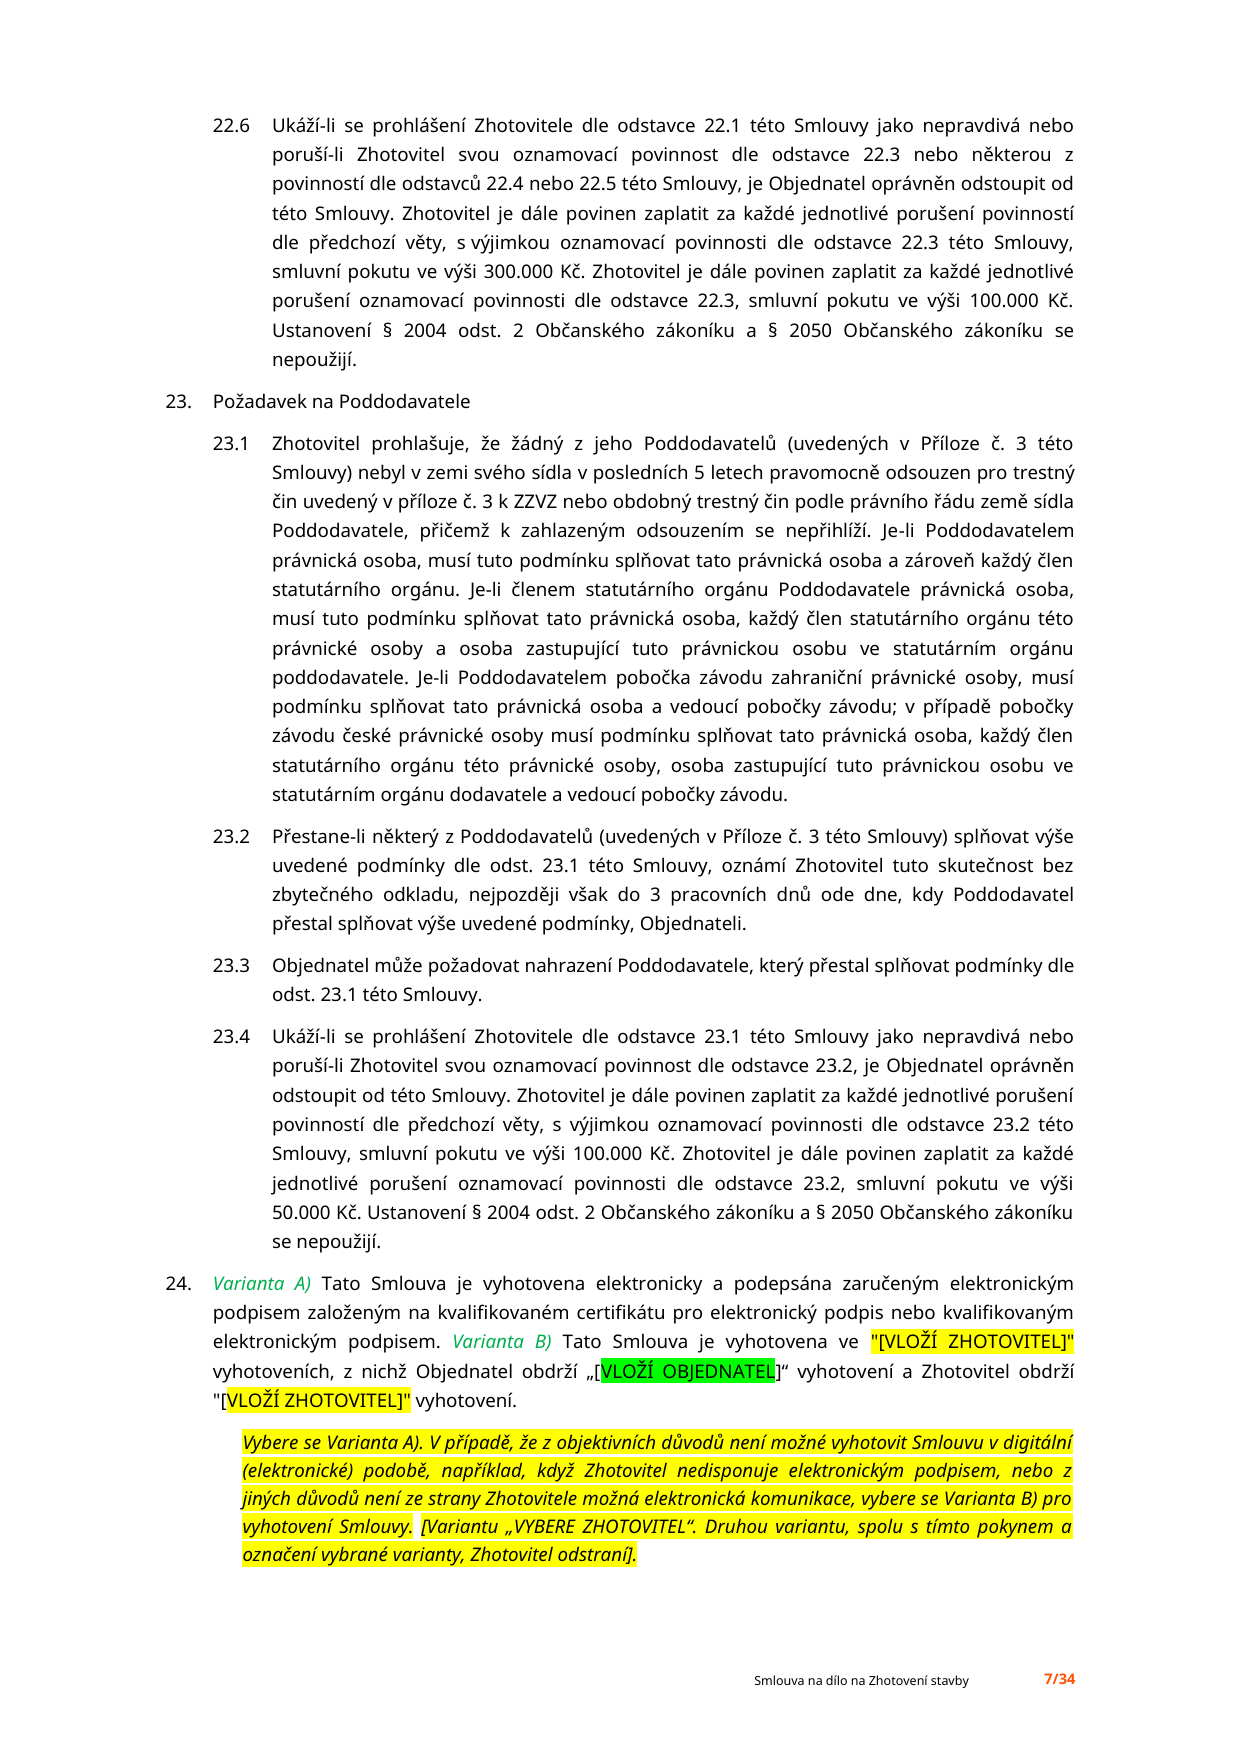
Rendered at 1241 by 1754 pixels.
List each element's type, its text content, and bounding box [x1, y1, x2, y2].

text Zhotovitel prohlašuje, že žádný z jeho Poddodavatelů (uvedených v Příloze č. 3 této Smlouvy) nebyl v zemi svého sídla v posledních 5 letech pravomocně odsouzen pro trestný čin uvedený v příloze č. 3 k ZZVZ nebo obdobný trestný čin podle právního řádu země sídla Poddodavatele, přičemž k zahlazeným odsouzením se nepřihlíží. Je-li Poddodavatelem právnická osoba, musí tuto podmínku splňovat tato právnická osoba a zároveň každý člen statutárního orgánu. Je-li členem statutárního orgánu Poddodavatele právnická osoba, musí tuto podmínku splňovat tato právnická osoba, každý člen statutárního orgánu této právnické osoby a osoba zastupující tuto právnickou osobu ve statutárním orgánu poddodavatele. Je-li Poddodavatelem pobočka závodu zahraniční právnické osoby, musí podmínku splňovat tato právnická osoba a vedoucí pobočky závodu; v případě pobočky závodu české právnické osoby musí podmínku splňovat tato právnická osoba, každý člen statutárního orgánu této právnické osoby, osoba zastupující tuto právnickou osobu ve statutárním orgánu dodavatele a vedoucí pobočky závodu. [213, 430, 1075, 807]
text Přestane-li některý z Poddodavatelů (uvedených v Příloze č. 3 této Smlouvy) splňovat výše uvedené podmínky dle odst. 23.1 této Smlouvy, oznámí Zhotovitel tuto skutečnost bez zbytečného odkladu, nejpozději však do 3 pracovních dnů ode dne, kdy Poddodavatel přestal splňovat výše uvedené podmínky, Objednateli. [213, 823, 1075, 936]
list Vybere se Varianta A). V případě, že z objektivních důvodů není možné vyhotovit Smlouvu v digitální (elektronické) podobě, například, když Zhotovitel nedisponuje elektronickým podpisem, nebo z jiných důvodů není ze strany Zhotovitele možná elektronická komunikace, vybere se Varianta B) pro vyhotovení Smlouvy. [Variantu „VYBERE ZHOTOVITEL“. Druhou variantu, spolu s tímto pokynem a označení vybrané varianty, Zhotovitel odstraní]. [242, 1429, 1075, 1567]
text Požadavek na Poddodavatele [165, 388, 1075, 414]
text Ukáží-li se prohlášení Zhotovitele dle odstavce 22.1 této Smlouvy jako nepravdivá nebo poruší-li Zhotovitel svou oznamovací povinnost dle odstavce 22.3 nebo některou z povinností dle odstavců 22.4 nebo 22.5 této Smlouvy, je Objednatel oprávněn odstoupit od této Smlouvy. Zhotovitel je dále povinen zaplatit za každé jednotlivé porušení povinností dle předchozí věty, s výjimkou oznamovací povinnosti dle odstavce 22.3 této Smlouvy, smluvní pokutu ve výši 300.000 Kč. Zhotovitel je dále povinen zaplatit za každé jednotlivé porušení oznamovací povinnosti dle odstavce 22.3, smluvní pokutu ve výši 100.000 Kč. Ustanovení § 2004 odst. 2 Občanského zákoníku a § 2050 Občanského zákoníku se nepoužijí. [213, 112, 1075, 372]
text Ukáží-li se prohlášení Zhotovitele dle odstavce 23.1 této Smlouvy jako nepravdivá nebo poruší-li Zhotovitel svou oznamovací povinnost dle odstavce 23.2, je Objednatel oprávněn odstoupit od této Smlouvy. Zhotovitel je dále povinen zaplatit za každé jednotlivé porušení povinností dle předchozí věty, s výjimkou oznamovací povinnosti dle odstavce 23.2 této Smlouvy, smluvní pokutu ve výši 100.000 Kč. Zhotovitel je dále povinen zaplatit za každé jednotlivé porušení oznamovací povinnosti dle odstavce 23.2, smluvní pokutu ve výši 50.000 Kč. Ustanovení § 2004 odst. 2 Občanského zákoníku a § 2050 Občanského zákoníku se nepoužijí. [213, 1023, 1075, 1254]
list Varianta A) Tato Smlouva je vyhotovena elektronicky a podepsána zaručeným elektronickým podpisem založeným na kvalifikovaném certifikátu pro elektronický podpis nebo kvalifikovaným elektronickým podpisem. Varianta B) Tato Smlouva je vyhotovena ve "[VLOŽÍ ZHOTOVITEL]" vyhotoveních, z nichž Objednatel obdrží „[VLOŽÍ OBJEDNATEL]“ vyhotovení a Zhotovitel obdrží "[VLOŽÍ ZHOTOVITEL]" vyhotovení. [165, 1270, 1075, 1413]
text Objednatel může požadovat nahrazení Poddodavatele, který přestal splňovat podmínky dle odst. 23.1 této Smlouvy. [213, 952, 1075, 1007]
